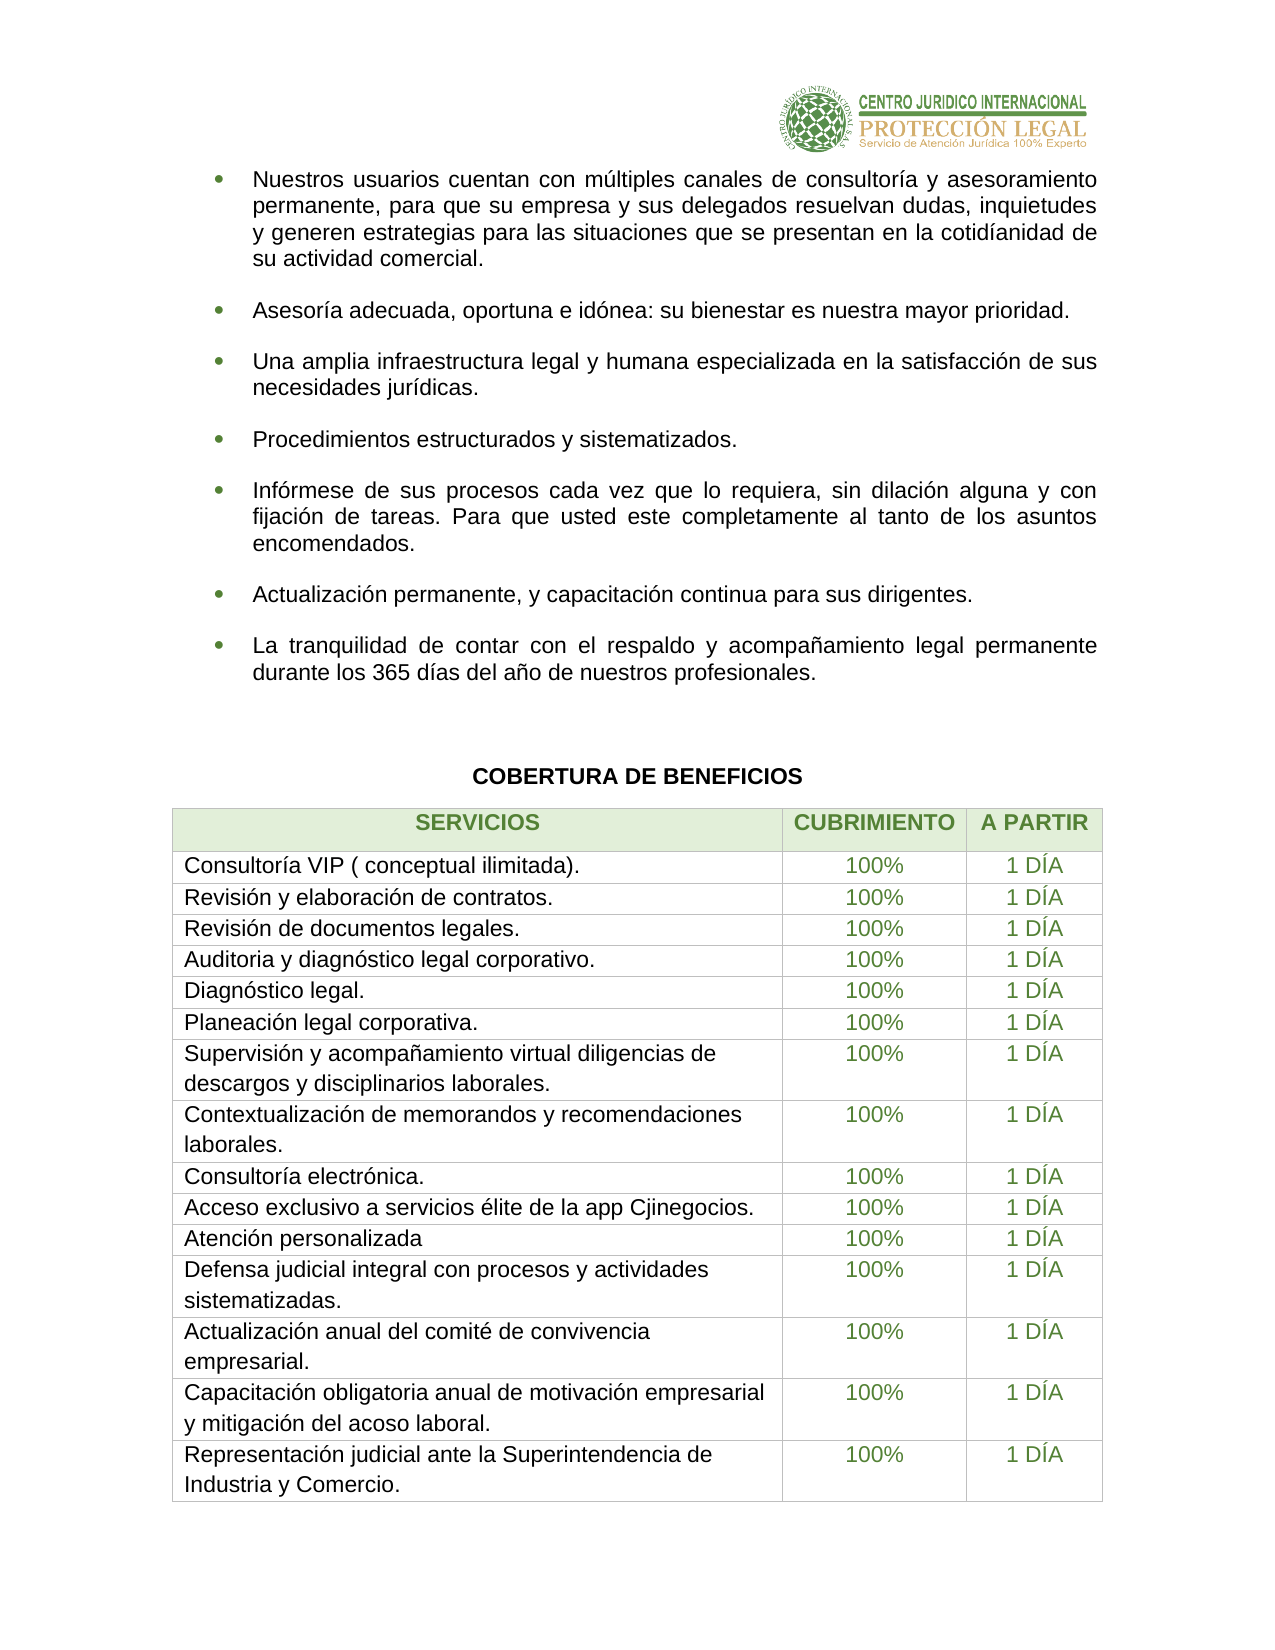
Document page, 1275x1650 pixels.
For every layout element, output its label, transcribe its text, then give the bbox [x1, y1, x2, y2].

table_cell Auditoria y diagnóstico legal corporativo. [173, 946, 782, 976]
list Asesoría adecuada, oportuna e idónea: su bienestar es nuestra mayor prioridad. [215, 297, 1098, 323]
list La tranquilidad de contar con el respaldo y acompañamiento legal permanente durante los 365 días del año de nuestros profesionales. [215, 632, 1098, 685]
list Una amplia infraestructura legal y humana especializada en la satisfacción de sus necesidades jurídicas. [215, 348, 1098, 401]
table_cell 100% [783, 1225, 966, 1255]
table_cell Diagnóstico legal. [173, 977, 782, 1007]
table_header SERVICIOS [173, 809, 782, 851]
table_cell 100% [783, 946, 966, 976]
table_cell 100% [783, 1318, 966, 1378]
table_cell 100% [783, 977, 966, 1007]
table_cell Capacitación obligatoria anual de motivación empresarial y mitigación del acoso laboral. [173, 1379, 782, 1440]
table_cell 100% [783, 1040, 966, 1100]
table_cell 1 DÍA [967, 1194, 1102, 1224]
table_cell 100% [783, 1009, 966, 1039]
table_cell 100% [783, 852, 966, 882]
table_cell 1 DÍA [967, 915, 1102, 945]
table_cell 100% [783, 1256, 966, 1317]
table_cell 1 DÍA [967, 1225, 1102, 1255]
table_cell Defensa judicial integral con procesos y actividades sistematizadas. [173, 1256, 782, 1317]
text COBERTURA DE BENEFICIOS [177, 763, 1098, 789]
list Procedimientos estructurados y sistematizados. [215, 426, 1098, 452]
table_cell Atención personalizada [173, 1225, 782, 1255]
table_cell 1 DÍA [967, 884, 1102, 914]
table_cell 1 DÍA [967, 1379, 1102, 1440]
table_cell 1 DÍA [967, 852, 1102, 882]
table_cell Acceso exclusivo a servicios élite de la app Cjinegocios. [173, 1194, 782, 1224]
list Actualización permanente, y capacitación continua para sus dirigentes. [215, 581, 1098, 607]
table_cell 100% [783, 1194, 966, 1224]
table_cell 1 DÍA [967, 1256, 1102, 1317]
table_cell Actualización anual del comité de convivencia empresarial. [173, 1318, 782, 1378]
table_cell Contextualización de memorandos y recomendaciones laborales. [173, 1101, 782, 1162]
table_cell 1 DÍA [967, 1101, 1102, 1162]
table_cell 1 DÍA [967, 946, 1102, 976]
table_cell 1 DÍA [967, 1318, 1102, 1378]
table_cell 100% [783, 915, 966, 945]
table_cell 100% [783, 1163, 966, 1193]
table_cell Consultoría electrónica. [173, 1163, 782, 1193]
table_cell Planeación legal corporativa. [173, 1009, 782, 1039]
list Infórmese de sus procesos cada vez que lo requiera, sin dilación alguna y con fijación de tareas. Para que usted este completamente al tanto de los asuntos encomendados. [215, 477, 1098, 556]
table_cell 1 DÍA [967, 1163, 1102, 1193]
table_cell 1 DÍA [967, 1040, 1102, 1100]
table_header CUBRIMIENTO [783, 809, 966, 851]
table_cell 1 DÍA [967, 1009, 1102, 1039]
table_cell 100% [783, 884, 966, 914]
table_header A PARTIR [967, 809, 1102, 851]
table_cell 100% [783, 1441, 966, 1501]
list Nuestros usuarios cuentan con múltiples canales de consultoría y asesoramiento permanente, para que su empresa y sus delegados resuelvan dudas, inquietudes y generen estrategias para las situaciones que se presentan en la cotidíanidad de su actividad comercial. [215, 166, 1098, 272]
table_cell 100% [783, 1379, 966, 1440]
table_cell 1 DÍA [967, 1441, 1102, 1501]
table_cell Revisión y elaboración de contratos. [173, 884, 782, 914]
table_cell Consultoría VIP ( conceptual ilimitada). [173, 852, 782, 882]
table_cell 1 DÍA [967, 977, 1102, 1007]
table_cell Representación judicial ante la Superintendencia de Industria y Comercio. [173, 1441, 782, 1501]
table_cell 100% [783, 1101, 966, 1162]
table_cell Supervisión y acompañamiento virtual diligencias de descargos y disciplinarios laborales. [173, 1040, 782, 1100]
picture [767, 73, 1098, 167]
table_cell Revisión de documentos legales. [173, 915, 782, 945]
